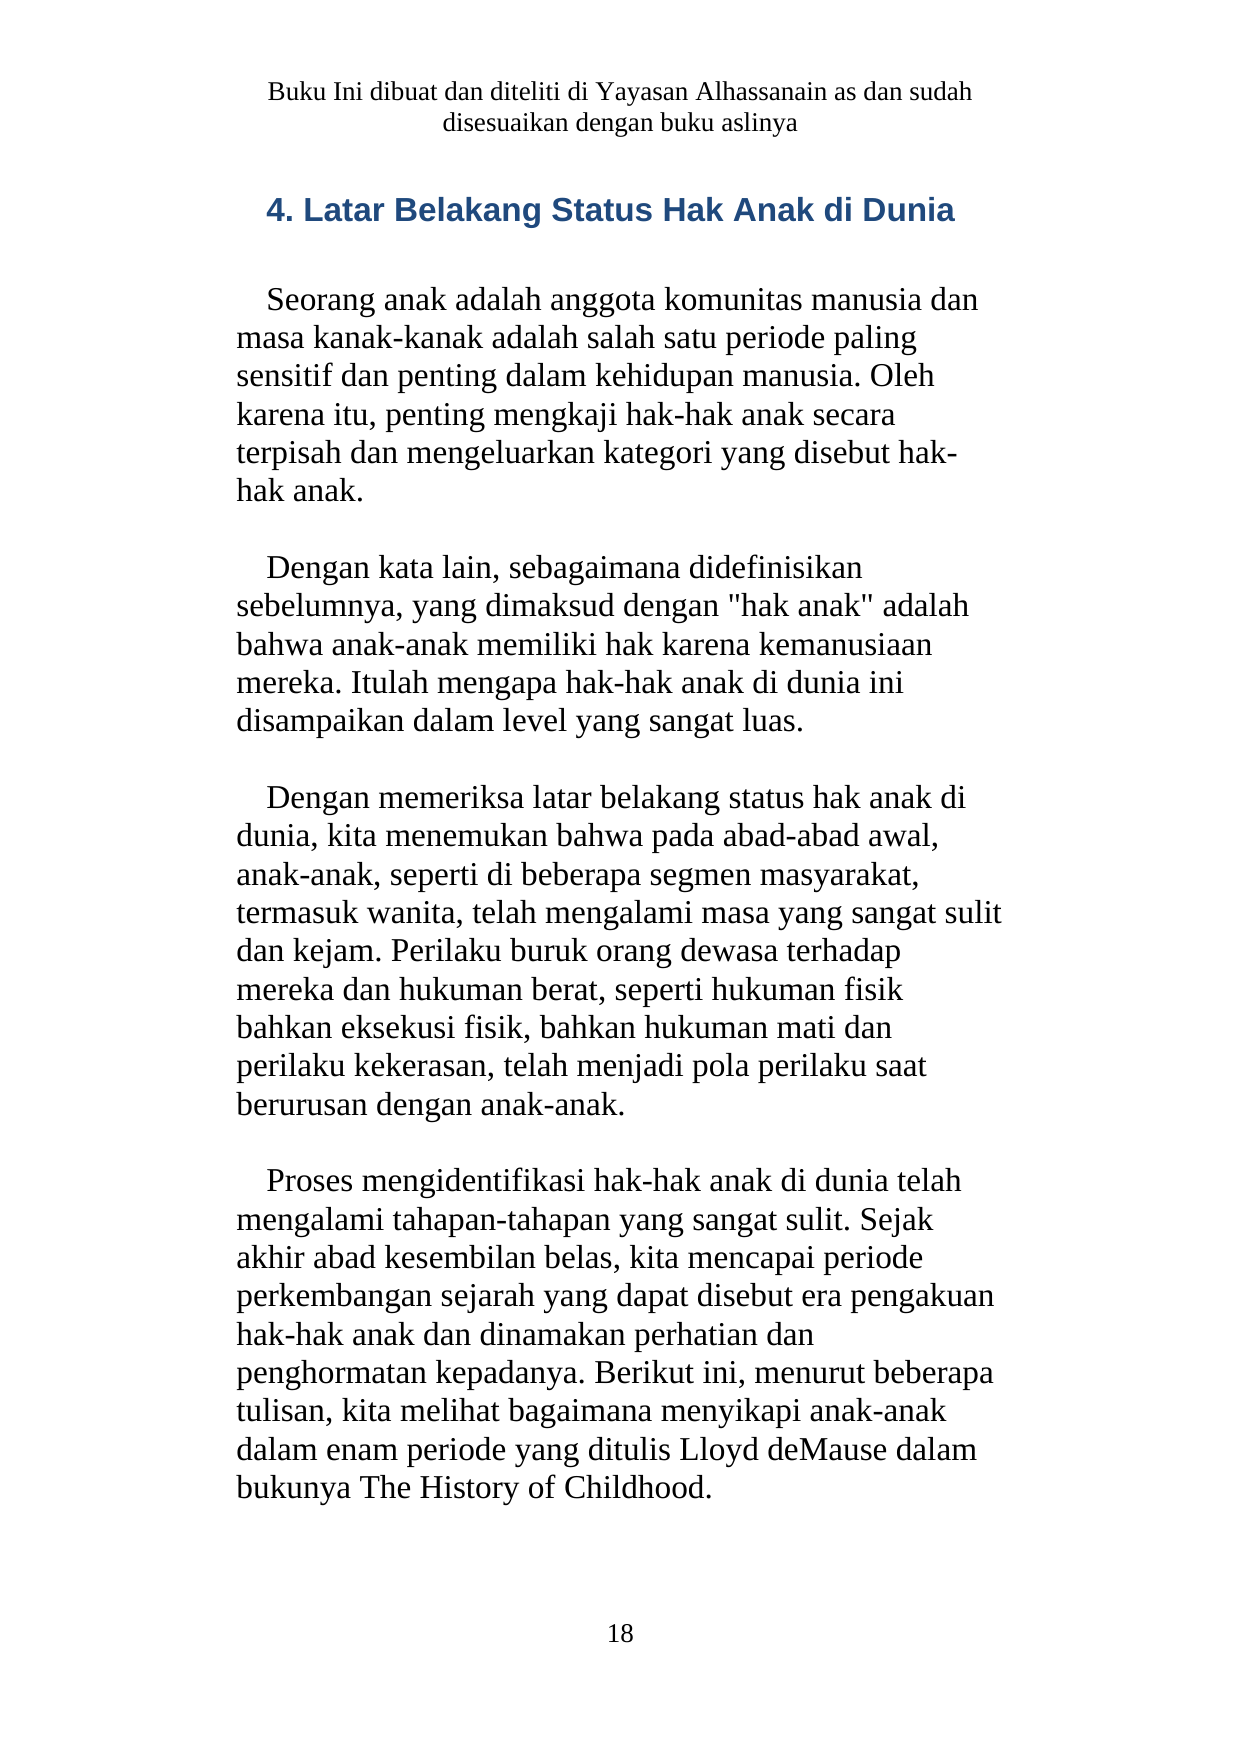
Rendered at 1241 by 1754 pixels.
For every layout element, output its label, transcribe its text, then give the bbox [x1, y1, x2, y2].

text Seorang anak adalah anggota komunitas manusia dan masa kanak-kanak adalah salah satu periode paling sensitif dan penting dalam kehidupan manusia. Oleh karena itu, penting mengkaji hak-hak anak secara terpisah dan mengeluarkan kategori yang disebut hak-hak anak. [236, 279, 1004, 509]
subtitle 4. Latar Belakang Status Hak Anak di Dunia [236, 190, 1004, 228]
text Dengan kata lain, sebagaimana didefinisikan sebelumnya, yang dimaksud dengan "hak anak" adalah bahwa anak-anak memiliki hak karena kemanusiaan mereka. Itulah mengapa hak-hak anak di dunia ini disampaikan dalam level yang sangat luas. [236, 547, 1004, 739]
text Dengan memeriksa latar belakang status hak anak di dunia, kita menemukan bahwa pada abad-abad awal, anak-anak, seperti di beberapa segmen masyarakat, termasuk wanita, telah mengalami masa yang sangat sulit dan kejam. Perilaku buruk orang dewasa terhadap mereka dan hukuman berat, seperti hukuman fisik bahkan eksekusi fisik, bahkan hukuman mati dan perilaku kekerasan, telah menjadi pola perilaku saat berurusan dengan anak-anak. [236, 777, 1004, 1122]
text Proses mengidentifikasi hak-hak anak di dunia telah mengalami tahapan-tahapan yang sangat sulit. Sejak akhir abad kesembilan belas, kita mencapai periode perkembangan sejarah yang dapat disebut era pengakuan hak-hak anak dan dinamakan perhatian dan penghormatan kepadanya. Berikut ini, menurut beberapa tulisan, kita melihat bagaimana menyikapi anak-anak dalam enam periode yang ditulis Lloyd deMause dalam bukunya The History of Childhood. [236, 1161, 1004, 1506]
